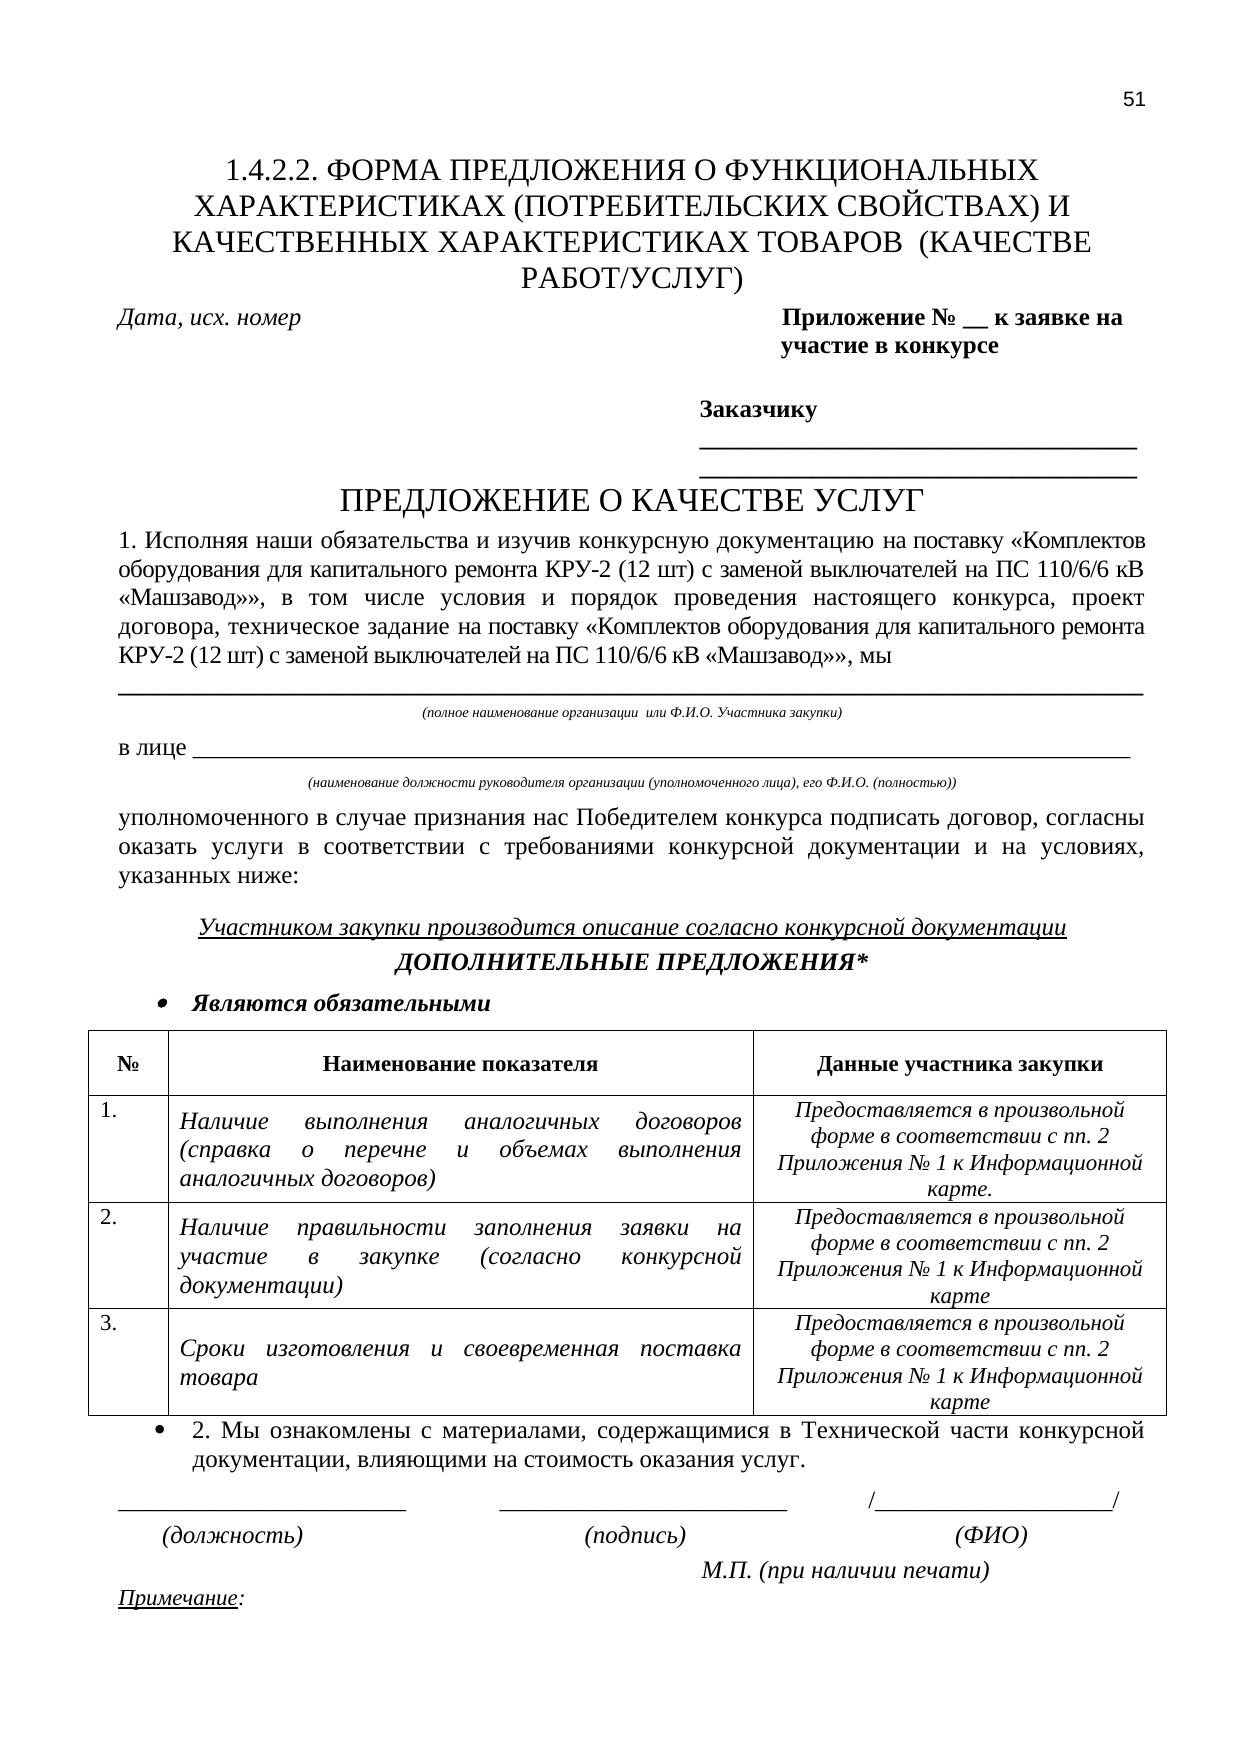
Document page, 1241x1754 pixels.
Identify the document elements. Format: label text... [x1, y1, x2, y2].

table_cell Наличие выполнения аналогичных договоров (справка о перечне и объемах выполнения аналогичных договоров) [169, 1096, 753, 1202]
text (должность) (подпись) (ФИО) [118, 1521, 1146, 1549]
text М.П. (при наличии печати) [118, 1556, 1146, 1584]
table_cell Наличие правильности заполнения заявки на участие в закупке (согласно конкурсной документации) [169, 1203, 753, 1308]
text 1. Исполняя наши обязательства и изучив конкурсную документацию на поставку «Комплектов оборудования для капитального ремонта КРУ-2 (12 шт) с заменой выключателей на ПС 110/6/6 кВ «Машзавод»», в том числе условия и порядок проведения настоящего конкурса, проект договора, техническое задание на поставку «Комплектов оборудования для капитального ремонта КРУ-2 (12 шт) с заменой выключателей на ПС 110/6/6 кВ «Машзавод»», мы [118, 525, 1146, 669]
text уполномоченного в случае признания нас Победителем конкурса подписать договор, согласны оказать услуги в соответствии с требованиями конкурсной документации и на условиях, указанных ниже: [118, 802, 1146, 889]
list 2. Мы ознакомлены с материалами, содержащимися в Технической части конкурсной документации, влияющими на стоимость оказания услуг. [155, 1416, 1146, 1473]
text __________________________________________________________________________________ [118, 669, 1146, 697]
text ДОПОЛНИТЕЛЬНЫЕ ПРЕДЛОЖЕНИЯ* [118, 947, 1146, 976]
list Являются обязательными [156, 988, 1146, 1017]
text Дата, исх. номер Приложение № __ к заявке на [118, 302, 1146, 330]
table_cell Предоставляется в произвольной форме в соответствии с пп. 2 Приложения № 1 к Информационной карте. [754, 1096, 1166, 1202]
text Участником закупки производится описание согласно конкурсной документации [118, 912, 1146, 941]
table_cell 3. [89, 1309, 168, 1414]
table_cell 2. [89, 1203, 168, 1308]
text участие в конкурсе [718, 330, 1146, 359]
text (полное наименование организации или Ф.И.О. Участника закупки) [118, 704, 1146, 732]
text Примечание: [118, 1584, 1146, 1611]
text Заказчику [699, 394, 1146, 423]
text ПРЕДЛОЖЕНИЕ О КАЧЕСТВЕ УСЛУГ [118, 480, 1146, 519]
table_cell Предоставляется в произвольной форме в соответствии с пп. 2 Приложения № 1 к Информационной карте [754, 1203, 1166, 1308]
table_cell Предоставляется в произвольной форме в соответствии с пп. 2 Приложения № 1 к Информационной карте [754, 1309, 1166, 1414]
text ______________________________________________________________________ [699, 423, 1146, 480]
subtitle 1.4.2.2. ФОРМА ПРЕДЛОЖЕНИЯ О ФУНКЦИОНАЛЬНЫХ ХАРАКТЕРИСТИКАХ (ПОТРЕБИТЕЛЬСКИХ СВОЙСТВАХ) И КАЧЕСТВЕННЫХ ХАРАКТЕРИСТИКАХ ТОВАРОВ (КАЧЕСТВЕ РАБОТ/УСЛУГ) [118, 152, 1146, 295]
text (наименование должности руководителя организации (уполномоченного лица), его Ф.И.О. (полностью)) [118, 774, 1146, 802]
text _______________________ _______________________ /___________________/ [118, 1486, 1146, 1514]
table_header Наименование показателя [169, 1031, 753, 1095]
table_header № [89, 1031, 168, 1095]
table_cell Сроки изготовления и своевременная поставка товара [169, 1309, 753, 1414]
table_header Данные участника закупки [754, 1031, 1166, 1095]
table_cell 1. [89, 1096, 168, 1202]
text в лице ___________________________________________________________________________ [118, 732, 1146, 761]
